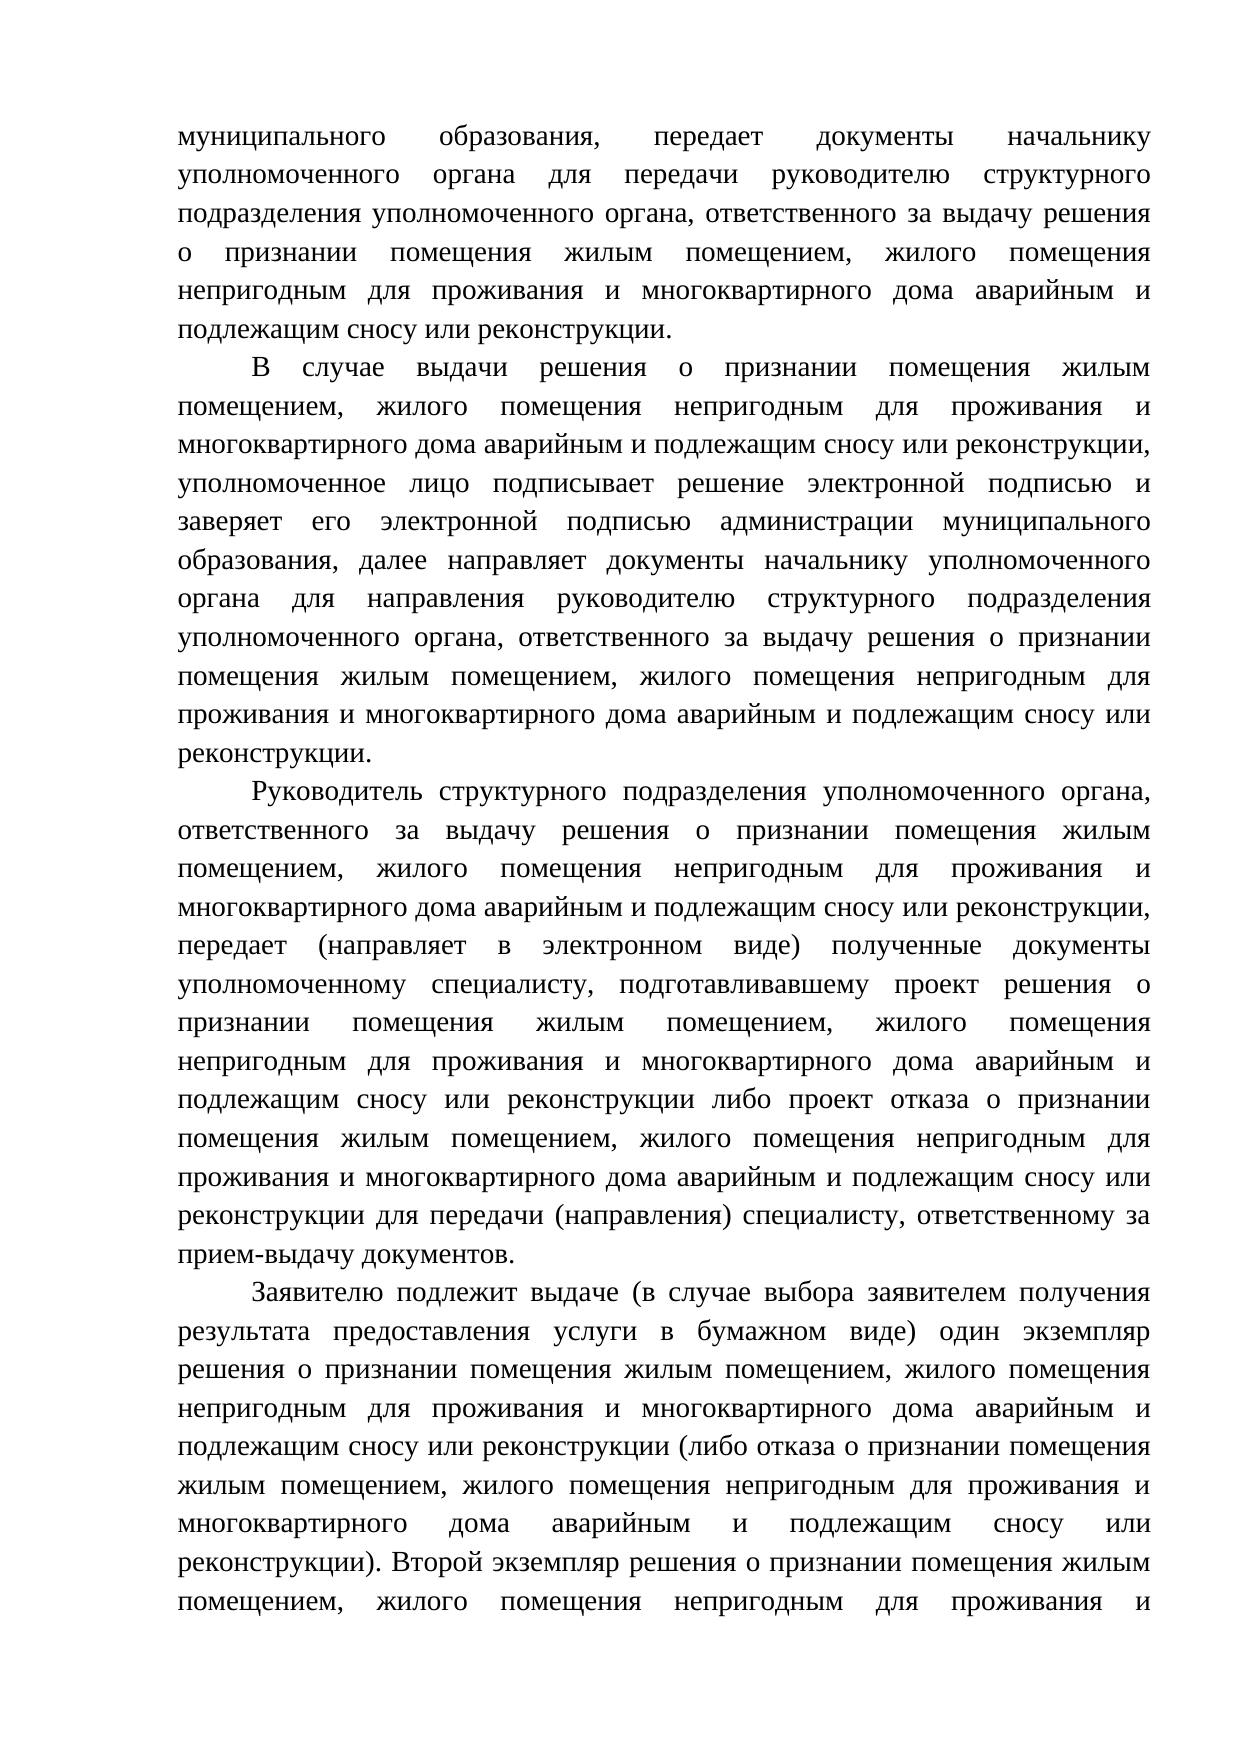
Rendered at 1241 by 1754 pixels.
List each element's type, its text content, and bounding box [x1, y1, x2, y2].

text Руководитель структурного подразделения уполномоченного органа, ответственного за выдачу решения о признании помещения жилым помещением, жилого помещения непригодным для проживания и многоквартирного дома аварийным и подлежащим сносу или реконструкции, передает (направляет в электронном виде) полученные документы уполномоченному специалисту, подготавливавшему проект решения о признании помещения жилым помещением, жилого помещения непригодным для проживания и многоквартирного дома аварийным и подлежащим сносу или реконструкции либо проект отказа о признании помещения жилым помещением, жилого помещения непригодным для проживания и многоквартирного дома аварийным и подлежащим сносу или реконструкции для передачи (направления) специалисту, ответственному за прием-выдачу документов. [177, 773, 1152, 1269]
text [177, 1274, 1152, 1616]
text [177, 118, 1152, 344]
text В случае выдачи решения о признании помещения жилым помещением, жилого помещения непригодным для проживания и многоквартирного дома аварийным и подлежащим сносу или реконструкции, уполномоченное лицо подписывает решение электронной подписью и заверяет его электронной подписью администрации муниципального образования, далее направляет документы начальнику уполномоченного органа для направления руководителю структурного подразделения уполномоченного органа, ответственного за выдачу решения о признании помещения жилым помещением, жилого помещения непригодным для проживания и многоквартирного дома аварийным и подлежащим сносу или реконструкции. [177, 349, 1152, 768]
